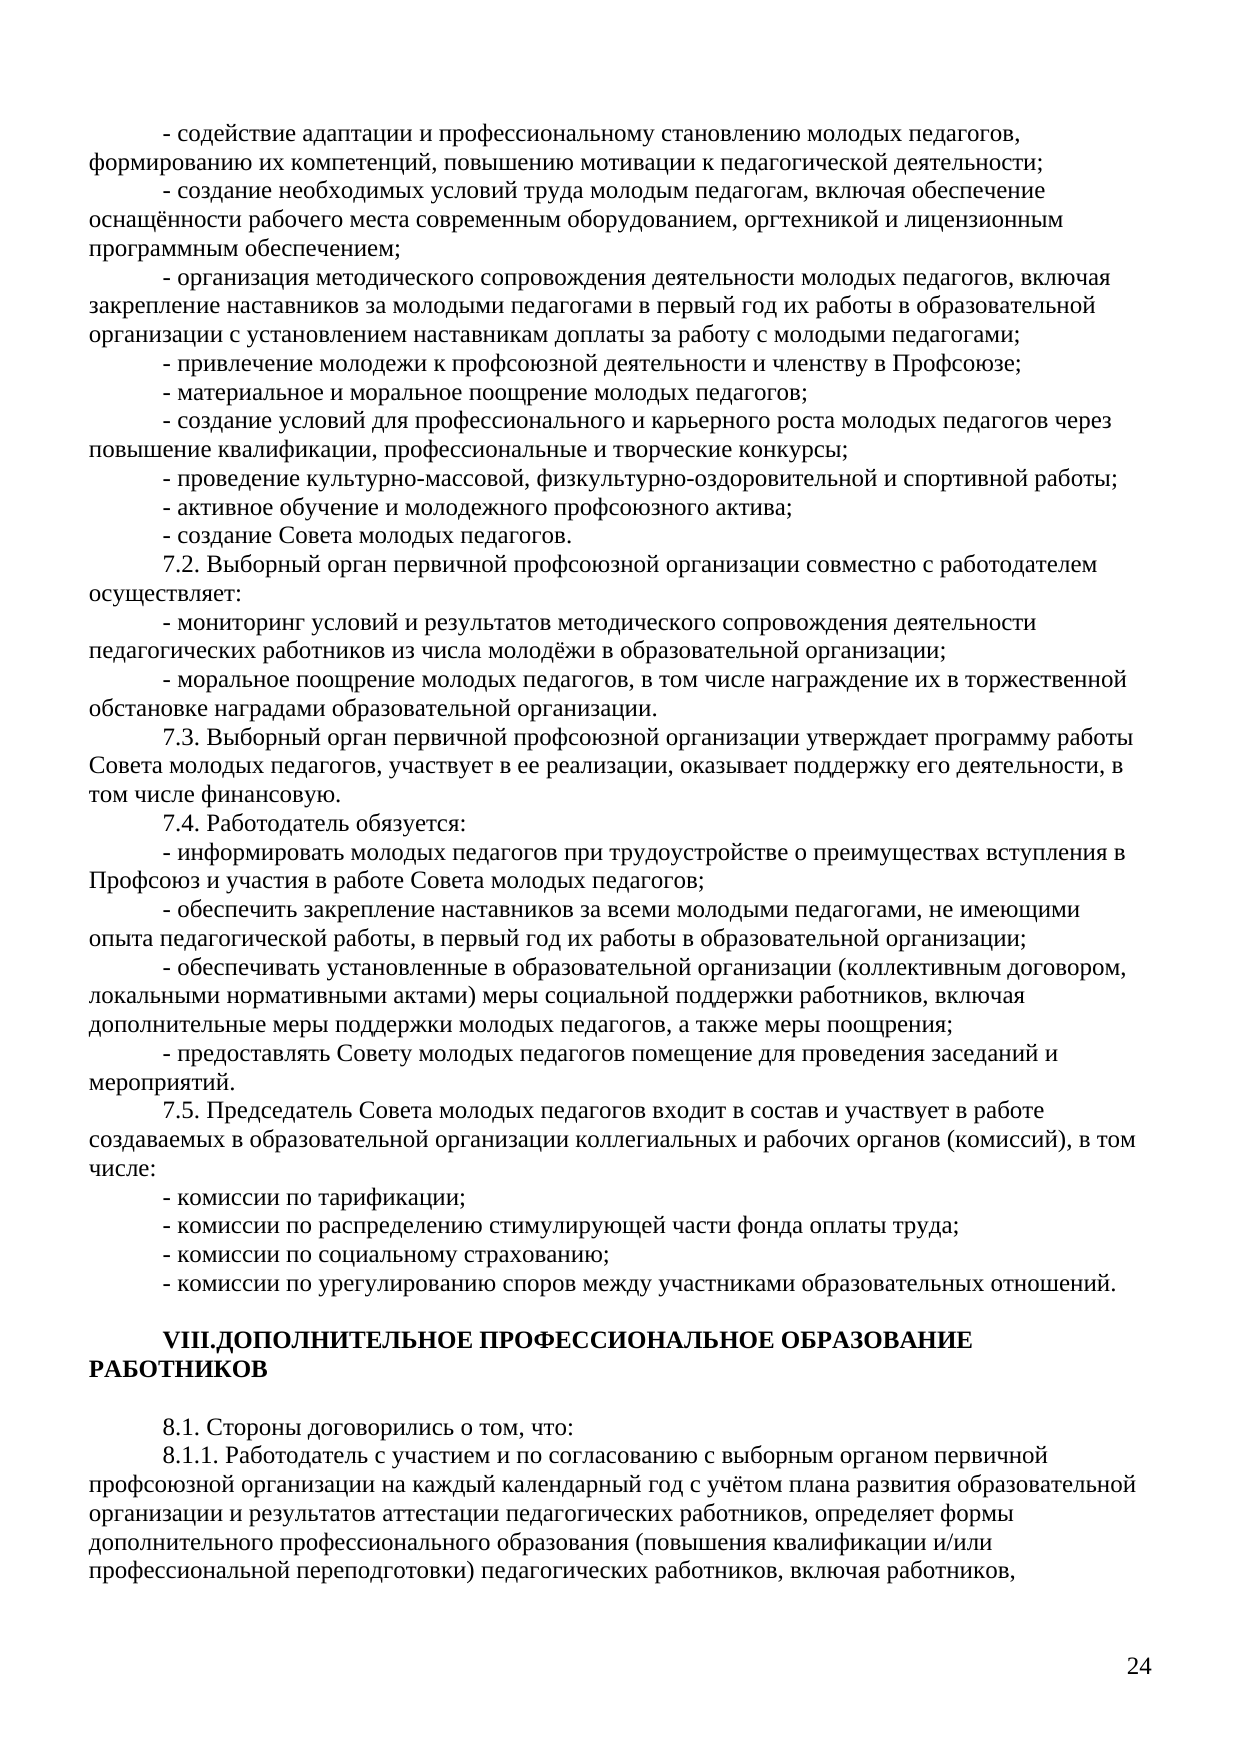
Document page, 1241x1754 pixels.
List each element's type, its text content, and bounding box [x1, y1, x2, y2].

text - материальное и моральное поощрение молодых педагогов; [89, 377, 1152, 406]
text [89, 1441, 1152, 1584]
text - комиссии по социальному страхованию; [89, 1239, 1152, 1268]
text - активное обучение и молодежного профсоюзного актива; [89, 492, 1152, 521]
text - обеспечить закрепление наставников за всеми молодыми педагогами, не имеющими опыта педагогической работы, в первый год их работы в образовательной организации; [89, 894, 1152, 952]
text - создание необходимых условий труда молодым педагогам, включая обеспечение оснащённости рабочего места современным оборудованием, оргтехникой и лицензионным программным обеспечением; [89, 176, 1152, 262]
text - привлечение молодежи к профсоюзной деятельности и членству в Профсоюзе; [89, 348, 1152, 377]
text - создание Совета молодых педагогов. [89, 521, 1152, 549]
text VIII.ДОПОЛНИТЕЛЬНОЕ ПРОФЕССИОНАЛЬНОЕ ОБРАЗОВАНИЕ РАБОТНИКОВ [89, 1326, 1152, 1383]
text - комиссии по распределению стимулирующей части фонда оплаты труда; [89, 1211, 1152, 1239]
text - предоставлять Совету молодых педагогов помещение для проведения заседаний и мероприятий. [89, 1038, 1152, 1096]
text 7.4. Работодатель обязуется: [89, 808, 1152, 837]
text 7.5. Председатель Совета молодых педагогов входит в состав и участвует в работе создаваемых в образовательной организации коллегиальных и рабочих органов (комиссий), в том числе: [89, 1096, 1152, 1182]
text 7.3. Выборный орган первичной профсоюзной организации утверждает программу работы Совета молодых педагогов, участвует в ее реализации, оказывает поддержку его деятельности, в том числе финансовую. [89, 722, 1152, 808]
text 7.2. Выборный орган первичной профсоюзной организации совместно с работодателем осуществляет: [89, 549, 1152, 607]
text - организация методического сопровождения деятельности молодых педагогов, включая закрепление наставников за молодыми педагогами в первый год их работы в образовательной организации с установлением наставникам доплаты за работу с молодыми педагогами; [89, 262, 1152, 348]
text - комиссии по тарификации; [89, 1182, 1152, 1211]
text - информировать молодых педагогов при трудоустройстве о преимуществах вступления в Профсоюз и участия в работе Совета молодых педагогов; [89, 837, 1152, 894]
text - комиссии по урегулированию споров между участниками образовательных отношений. [89, 1268, 1152, 1297]
text 8.1. Стороны договорились о том, что: [89, 1412, 1152, 1441]
text - содействие адаптации и профессиональному становлению молодых педагогов, формированию их компетенций, повышению мотивации к педагогической деятельности; [89, 118, 1152, 176]
text - моральное поощрение молодых педагогов, в том числе награждение их в торжественной обстановке наградами образовательной организации. [89, 664, 1152, 722]
text - обеспечивать установленные в образовательной организации (коллективным договором, локальными нормативными актами) меры социальной поддержки работников, включая дополнительные меры поддержки молодых педагогов, а также меры поощрения; [89, 952, 1152, 1038]
text - создание условий для профессионального и карьерного роста молодых педагогов через повышение квалификации, профессиональные и творческие конкурсы; [89, 406, 1152, 463]
text - проведение культурно-массовой, физкультурно-оздоровительной и спортивной работы; [89, 463, 1152, 492]
text - мониторинг условий и результатов методического сопровождения деятельности педагогических работников из числа молодёжи в образовательной организации; [89, 607, 1152, 664]
